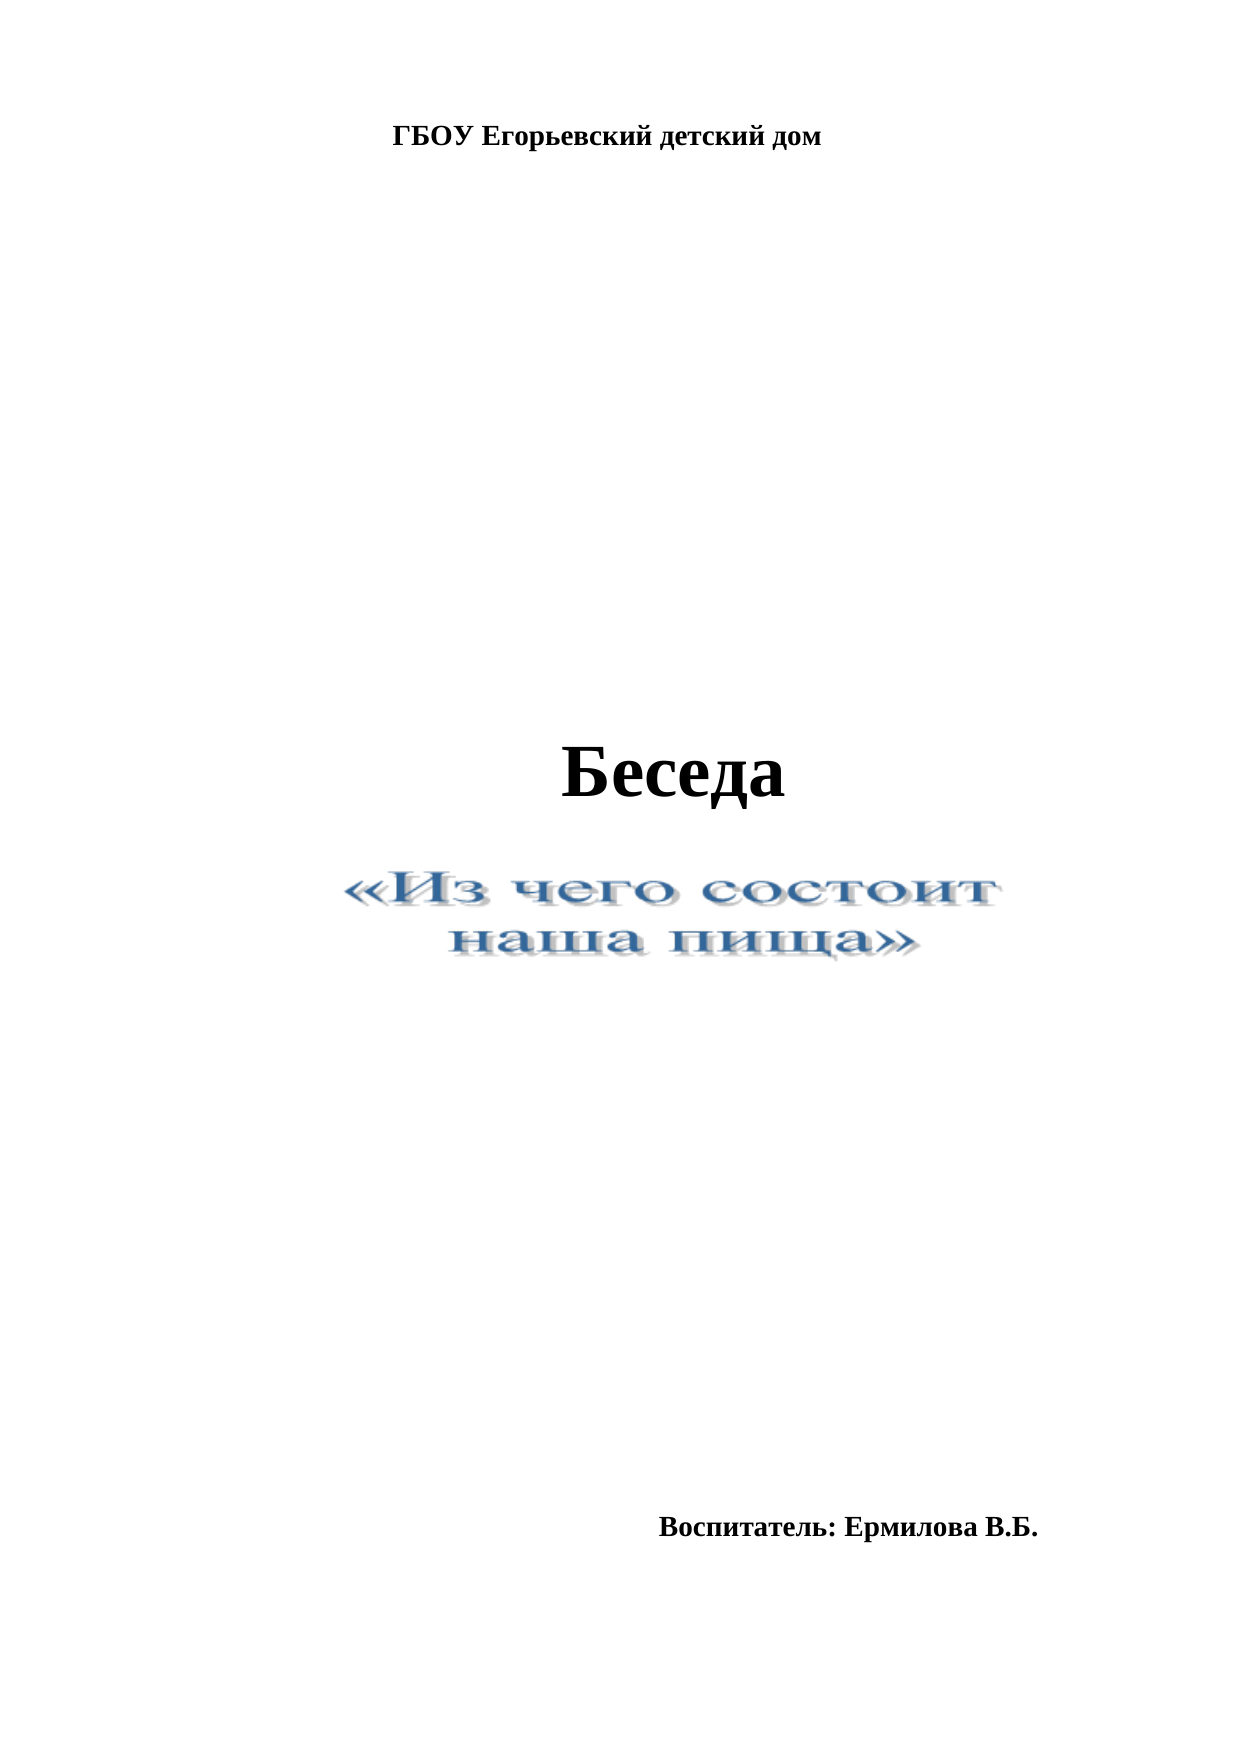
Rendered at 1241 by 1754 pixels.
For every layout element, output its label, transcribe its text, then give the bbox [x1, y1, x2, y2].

text Беседа [177, 727, 1152, 813]
text Воспитатель: Ермилова В.Б. [177, 1509, 1152, 1542]
text ГБОУ Егорьевский детский дом [177, 118, 1152, 152]
picture [342, 870, 1005, 963]
